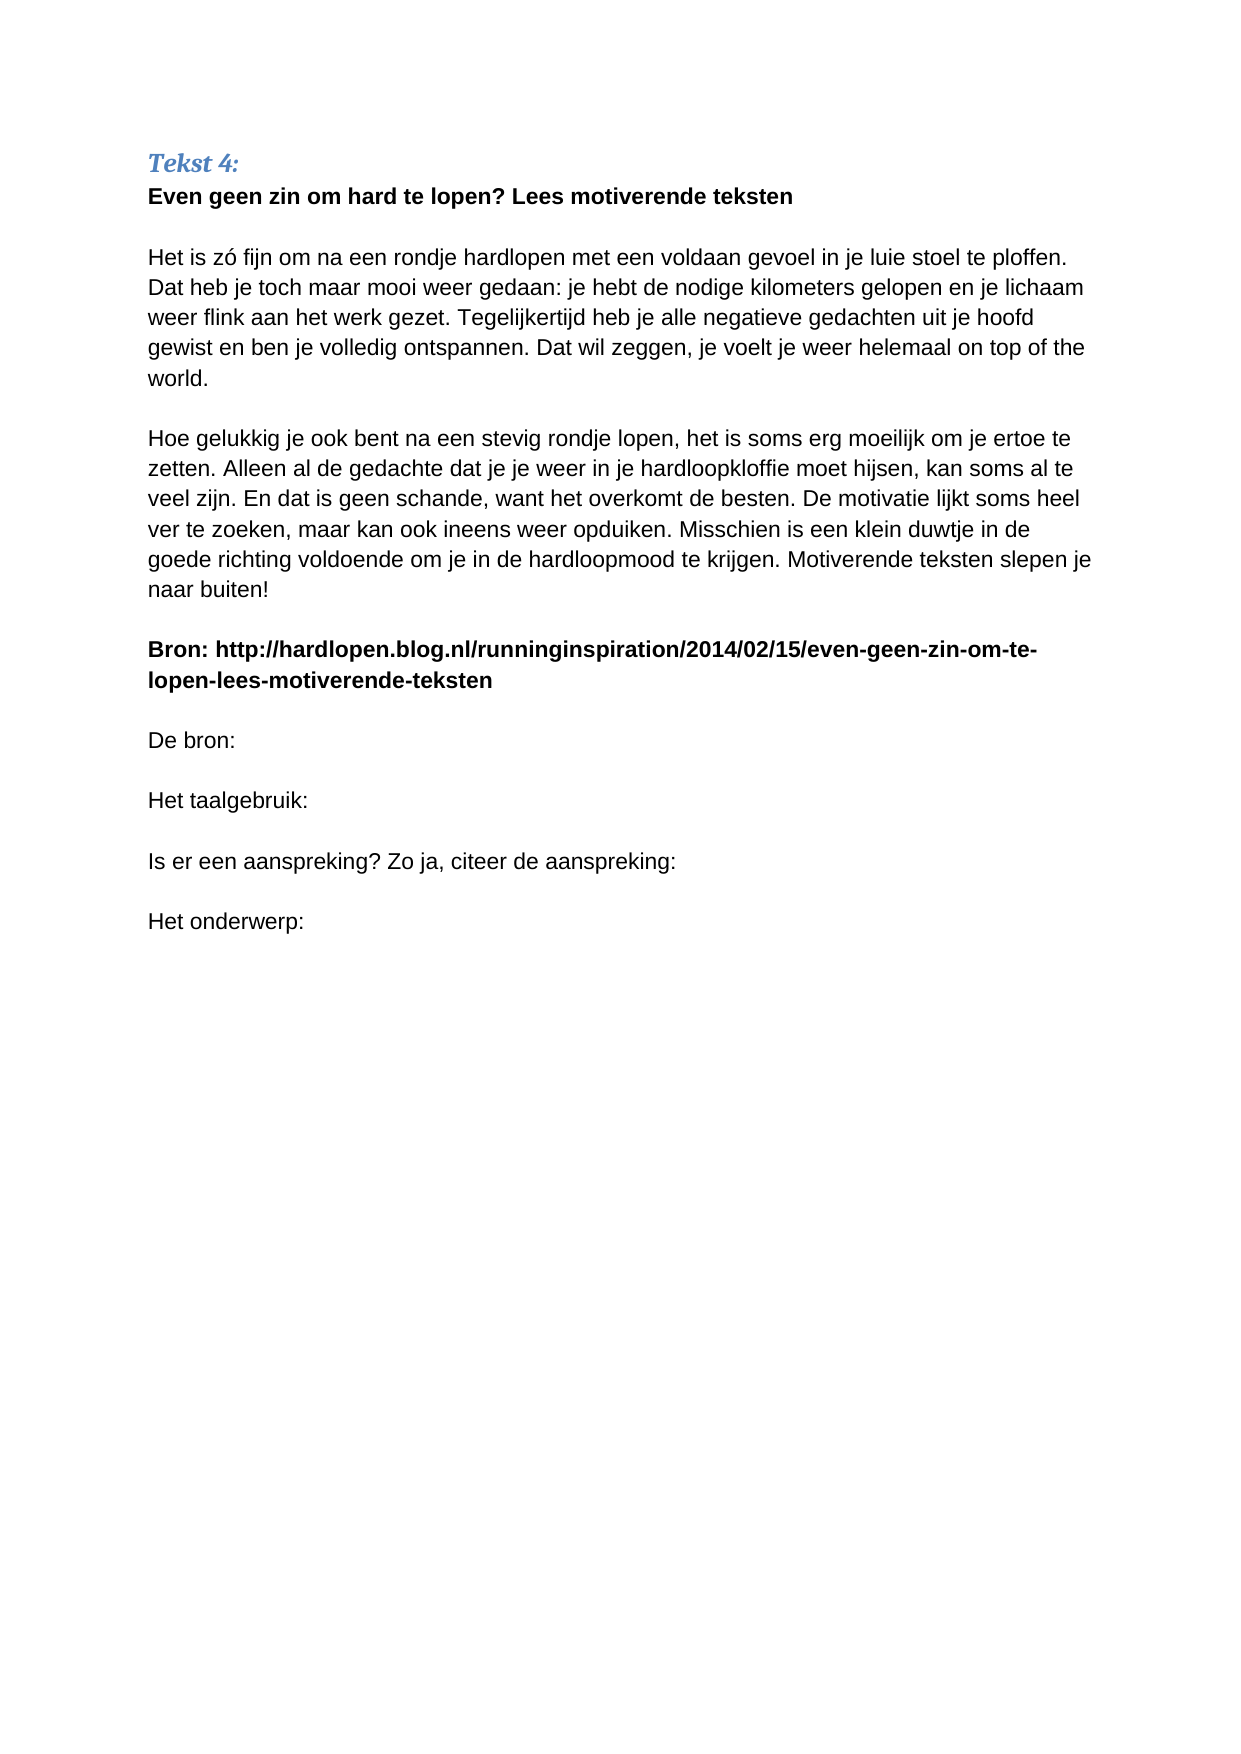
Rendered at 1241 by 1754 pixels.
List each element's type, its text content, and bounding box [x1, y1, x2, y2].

text Hoe gelukkig je ook bent na een stevig rondje lopen, het is soms erg moeilijk om je ertoe te zetten. Alleen al de gedachte dat je je weer in je hardloopkloffie moet hijsen, kan soms al te veel zijn. En dat is geen schande, want het overkomt de besten. De motivatie lijkt soms heel ver te zoeken, maar kan ook ineens weer opduiken. Misschien is een klein duwtje in de goede richting voldoende om je in de hardloopmood te krijgen. Motiverende teksten slepen je naar buiten! [148, 425, 1093, 602]
text Het is zó fijn om na een rondje hardlopen met een voldaan gevoel in je luie stoel te ploffen. Dat heb je toch maar mooi weer gedaan: je hebt de nodige kilometers gelopen en je lichaam weer flink aan het werk gezet. Tegelijkertijd heb je alle negatieve gedachten uit je hoofd gewist en ben je volledig ontspannen. Dat wil zeggen, je voelt je weer helemaal on top of the world. [148, 244, 1093, 391]
text Bron: http://hardlopen.blog.nl/runninginspiration/2014/02/15/even-geen-zin-om-te-lopen-lees-motiverende-teksten [148, 636, 1093, 693]
text Het taalgebruik: [148, 787, 1093, 814]
text Even geen zin om hard te lopen? Lees motiverende teksten [148, 183, 1093, 210]
text Het onderwerp: [148, 908, 1093, 935]
text De bron: [148, 727, 1093, 753]
subtitle Tekst 4: [148, 148, 1093, 179]
text Is er een aanspreking? Zo ja, citeer de aanspreking: [148, 848, 1093, 874]
